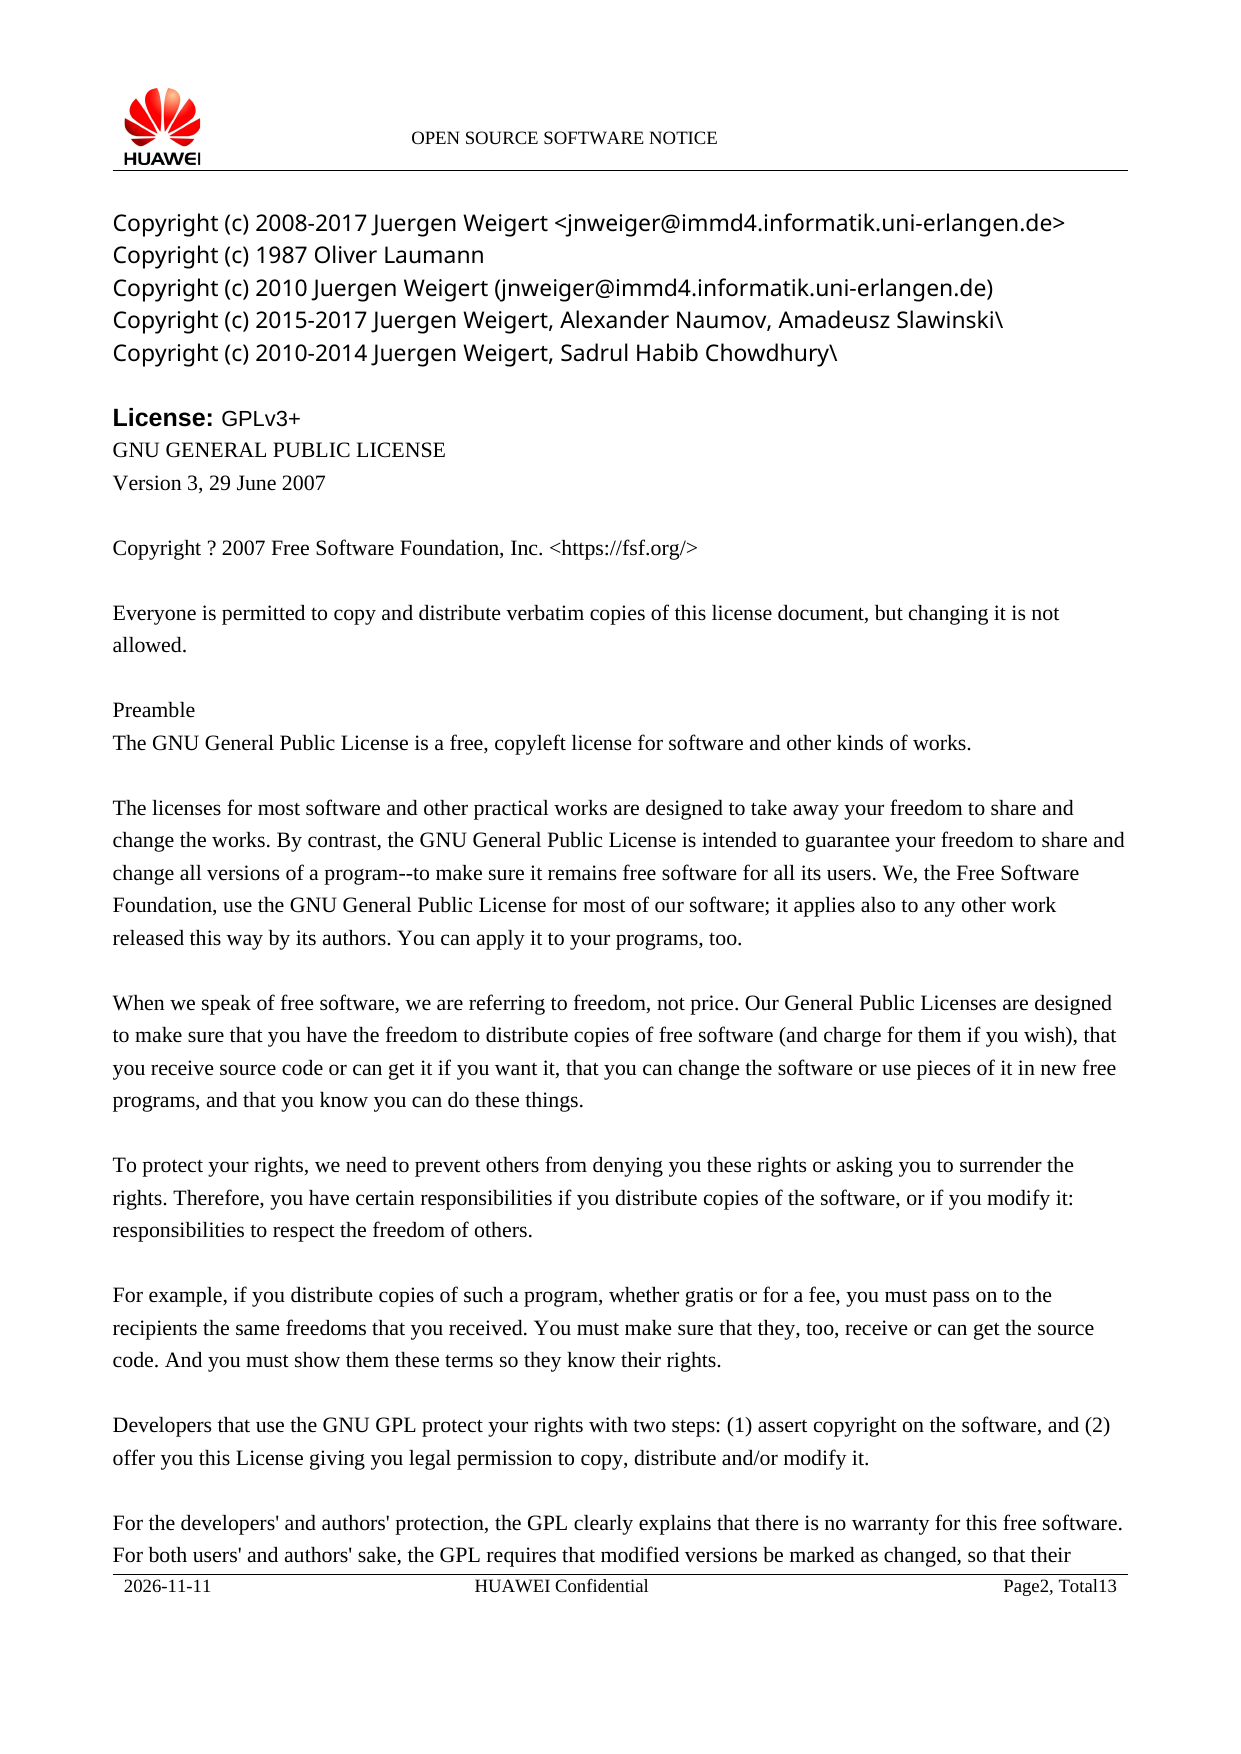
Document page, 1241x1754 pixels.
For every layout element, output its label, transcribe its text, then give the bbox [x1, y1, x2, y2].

text License: GPLv3+ [112, 401, 1128, 434]
picture [124, 88, 201, 165]
